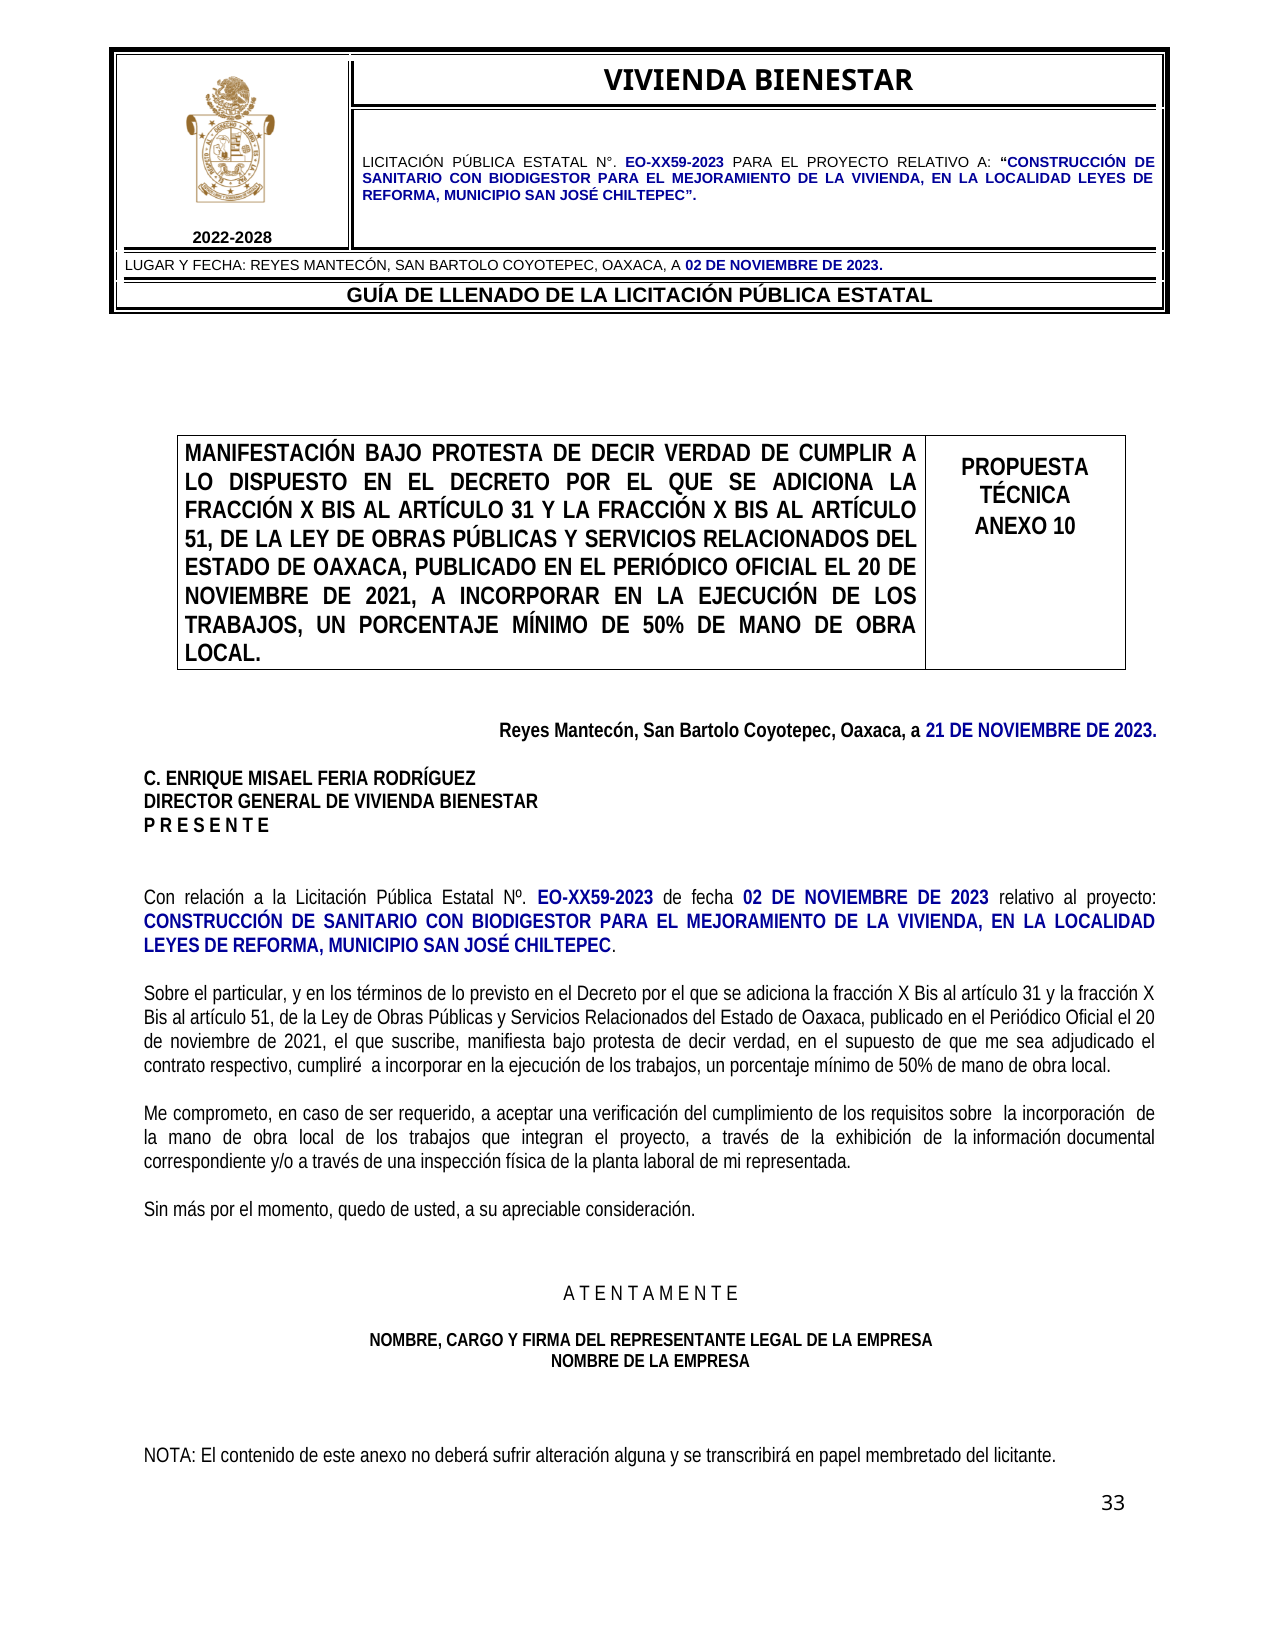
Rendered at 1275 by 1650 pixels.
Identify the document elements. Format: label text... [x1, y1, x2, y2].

text DIRECTOR GENERAL DE VIVIENDA BIENESTAR [144, 789, 1157, 813]
text Sobre el particular, y en los términos de lo previsto en el Decreto por el que se adiciona la fracción X Bis al artículo 31 y la fracción X Bis al artículo 51, de la Ley de Obras Públicas y Servicios Relacionados del Estado de Oaxaca, publicado en el Periódico Oficial el 20 de noviembre de 2021, el que suscribe, manifiesta bajo protesta de decir verdad, en el supuesto de que me sea adjudicado el contrato respectivo, cumpliré a incorporar en la ejecución de los trabajos, un porcentaje mínimo de 50% de mano de obra local. [143, 981, 1157, 1077]
table_header PROPUESTA TÉCNICA ANEXO 10 [926, 436, 1125, 669]
text NOMBRE, CARGO Y FIRMA DEL REPRESENTANTE LEGAL DE LA EMPRESA [177, 1328, 1125, 1350]
text NOTA: El contenido de este anexo no deberá sufrir alteración alguna y se transcribirá en papel membretado del licitante. [144, 1443, 1157, 1467]
picture [180, 72, 277, 201]
text Me comprometo, en caso de ser requerido, a aceptar una verificación del cumplimiento de los requisitos sobre la incorporación de la mano de obra local de los trabajos que integran el proyecto, a través de la exhibición de la información documental correspondiente y/o a través de una inspección física de la planta laboral de mi representada. [143, 1101, 1157, 1173]
text C. ENRIQUE MISAEL FERIA RODRÍGUEZ [144, 765, 1157, 789]
text Reyes Mantecón, San Bartolo Coyotepec, Oaxaca, a 21 DE NOVIEMBRE DE 2023. [144, 717, 1157, 741]
text P R E S E N T E [144, 813, 1157, 837]
list Con relación a la Licitación Pública Estatal Nº. EO-XX59-2023 de fecha 02 DE NOVIEMBRE DE 2023 relativo al proyecto: CONSTRUCCIÓN DE SANITARIO CON BIODIGESTOR PARA EL MEJORAMIENTO DE LA VIVIENDA, EN LA LOCALIDAD LEYES DE REFORMA, MUNICIPIO SAN JOSÉ CHILTEPEC. [143, 885, 1157, 957]
text Sin más por el momento, quedo de usted, a su apreciable consideración. [143, 1197, 1157, 1221]
text A T E N T A M E N T E [144, 1281, 1157, 1304]
text NOMBRE DE LA EMPRESA [144, 1350, 1157, 1372]
table_header MANIFESTACIÓN BAJO PROTESTA DE DECIR VERDAD DE CUMPLIR A LO DISPUESTO EN EL DECRETO POR EL QUE SE ADICIONA LA FRACCIÓN X BIS AL ARTÍCULO 31 Y LA FRACCIÓN X BIS AL ARTÍCULO 51, DE LA LEY DE OBRAS PÚBLICAS Y SERVICIOS RELACIONADOS DEL ESTADO DE OAXACA, PUBLICADO EN EL PERIÓDICO OFICIAL EL 20 DE NOVIEMBRE DE 2021, A INCORPORAR EN LA EJECUCIÓN DE LOS TRABAJOS, UN PORCENTAJE MÍNIMO DE 50% DE MANO DE OBRA LOCAL. [178, 436, 925, 669]
